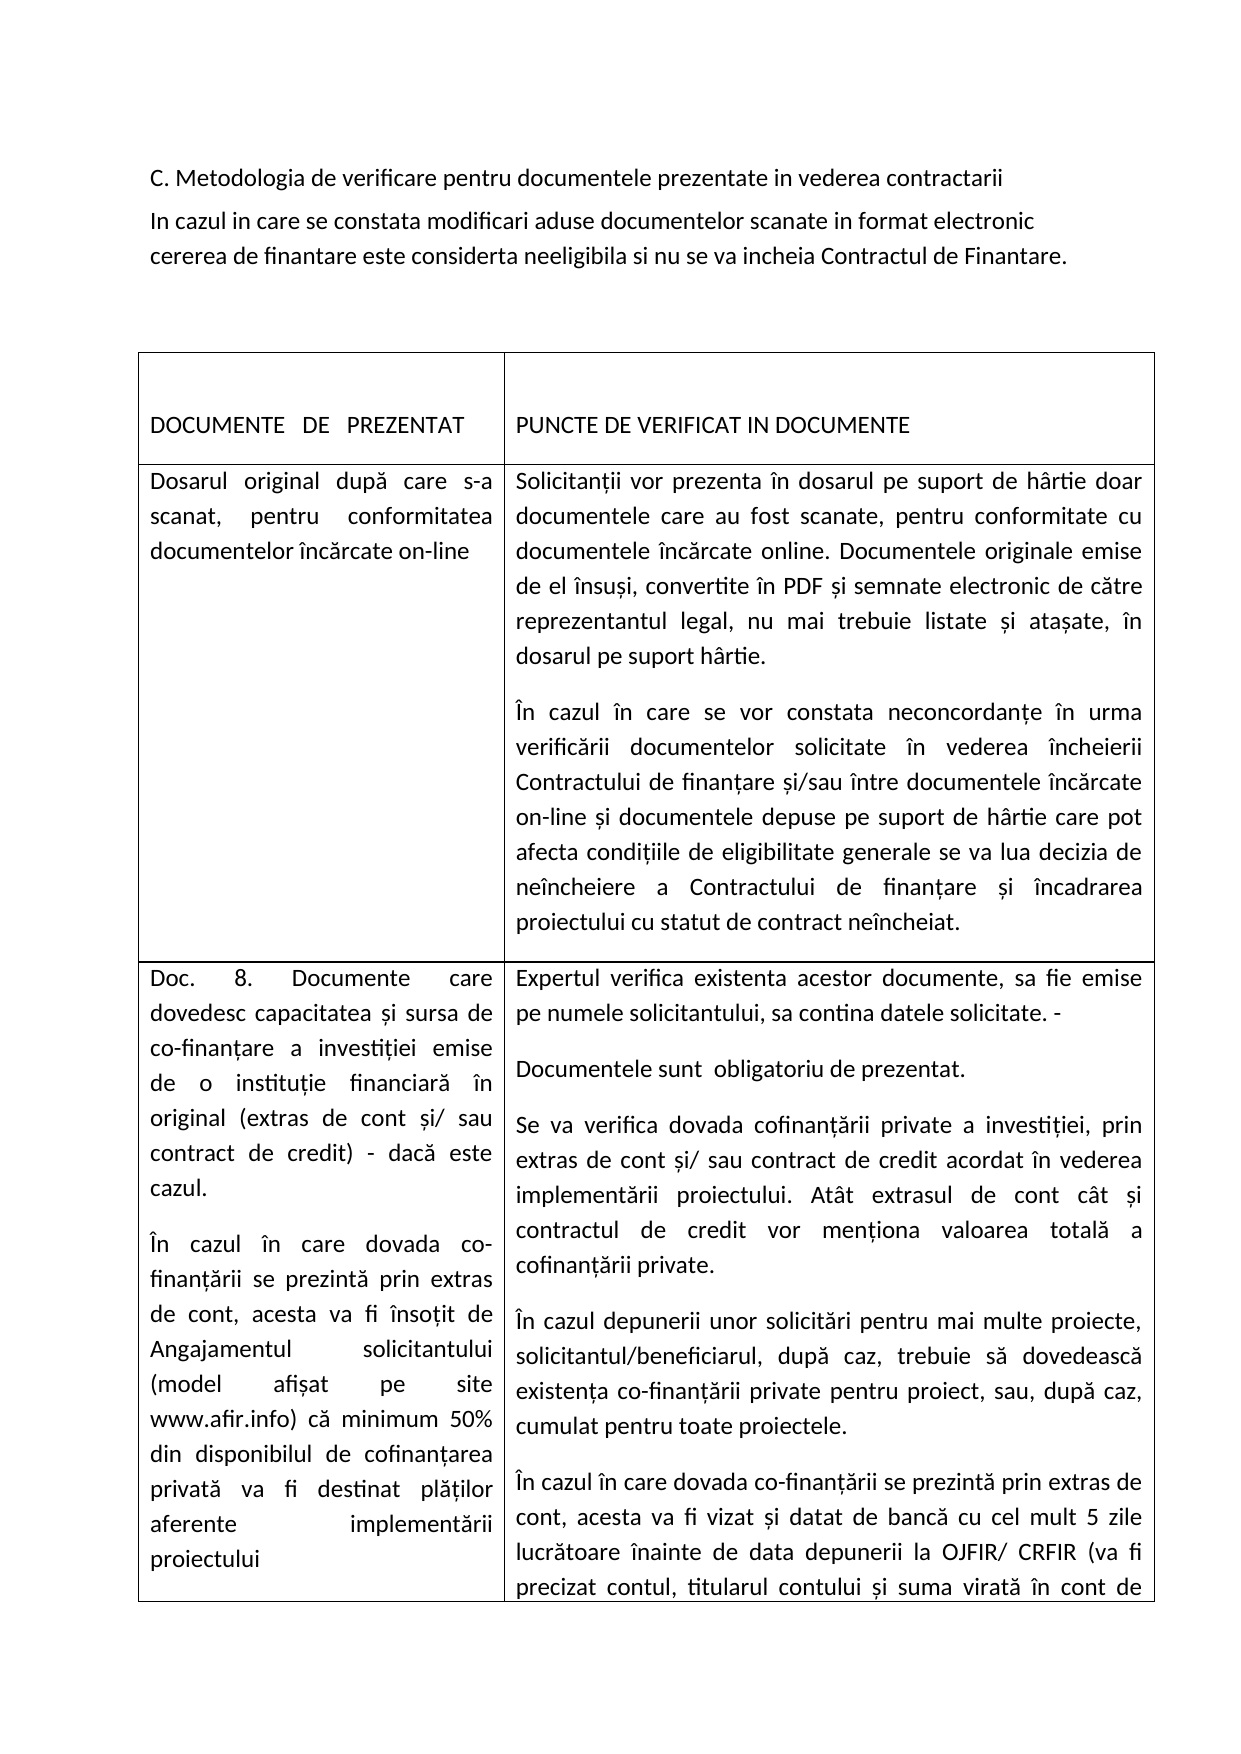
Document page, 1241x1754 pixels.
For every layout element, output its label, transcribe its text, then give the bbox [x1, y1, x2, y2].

table_cell Solicitanții vor prezenta în dosarul pe suport de hârtie doar documentele care au fost scanate, pentru conformitate cu documentele încărcate online. Documentele originale emise de el însuşi, convertite în PDF şi semnate electronic de către reprezentantul legal, nu mai trebuie listate și atașate, în dosarul pe suport hârtie. În cazul în care se vor constata neconcordanțe în urma verificării documentelor solicitate în vederea încheierii Contractului de finanțare și/sau între documentele încărcate on-line și documentele depuse pe suport de hârtie care pot afecta condițiile de eligibilitate generale se va lua decizia de neîncheiere a Contractului de finanțare și încadrarea proiectului cu statut de contract neîncheiat. [505, 465, 1154, 961]
table_cell Dosarul original după care s-a scanat, pentru conformitatea documentelor încărcate on-line [139, 465, 504, 961]
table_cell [139, 963, 504, 1601]
table_header DOCUMENTE DE PREZENTAT [139, 353, 504, 464]
table_header PUNCTE DE VERIFICAT IN DOCUMENTE [505, 353, 1154, 464]
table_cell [505, 963, 1154, 1601]
text C. Metodologia de verificare pentru documentele prezentate in vederea contractarii [150, 162, 1090, 193]
text In cazul in care se constata modificari aduse documentelor scanate in format electronic cererea de finantare este considerta neeligibila si nu se va incheia Contractul de Finantare. [150, 206, 1090, 271]
